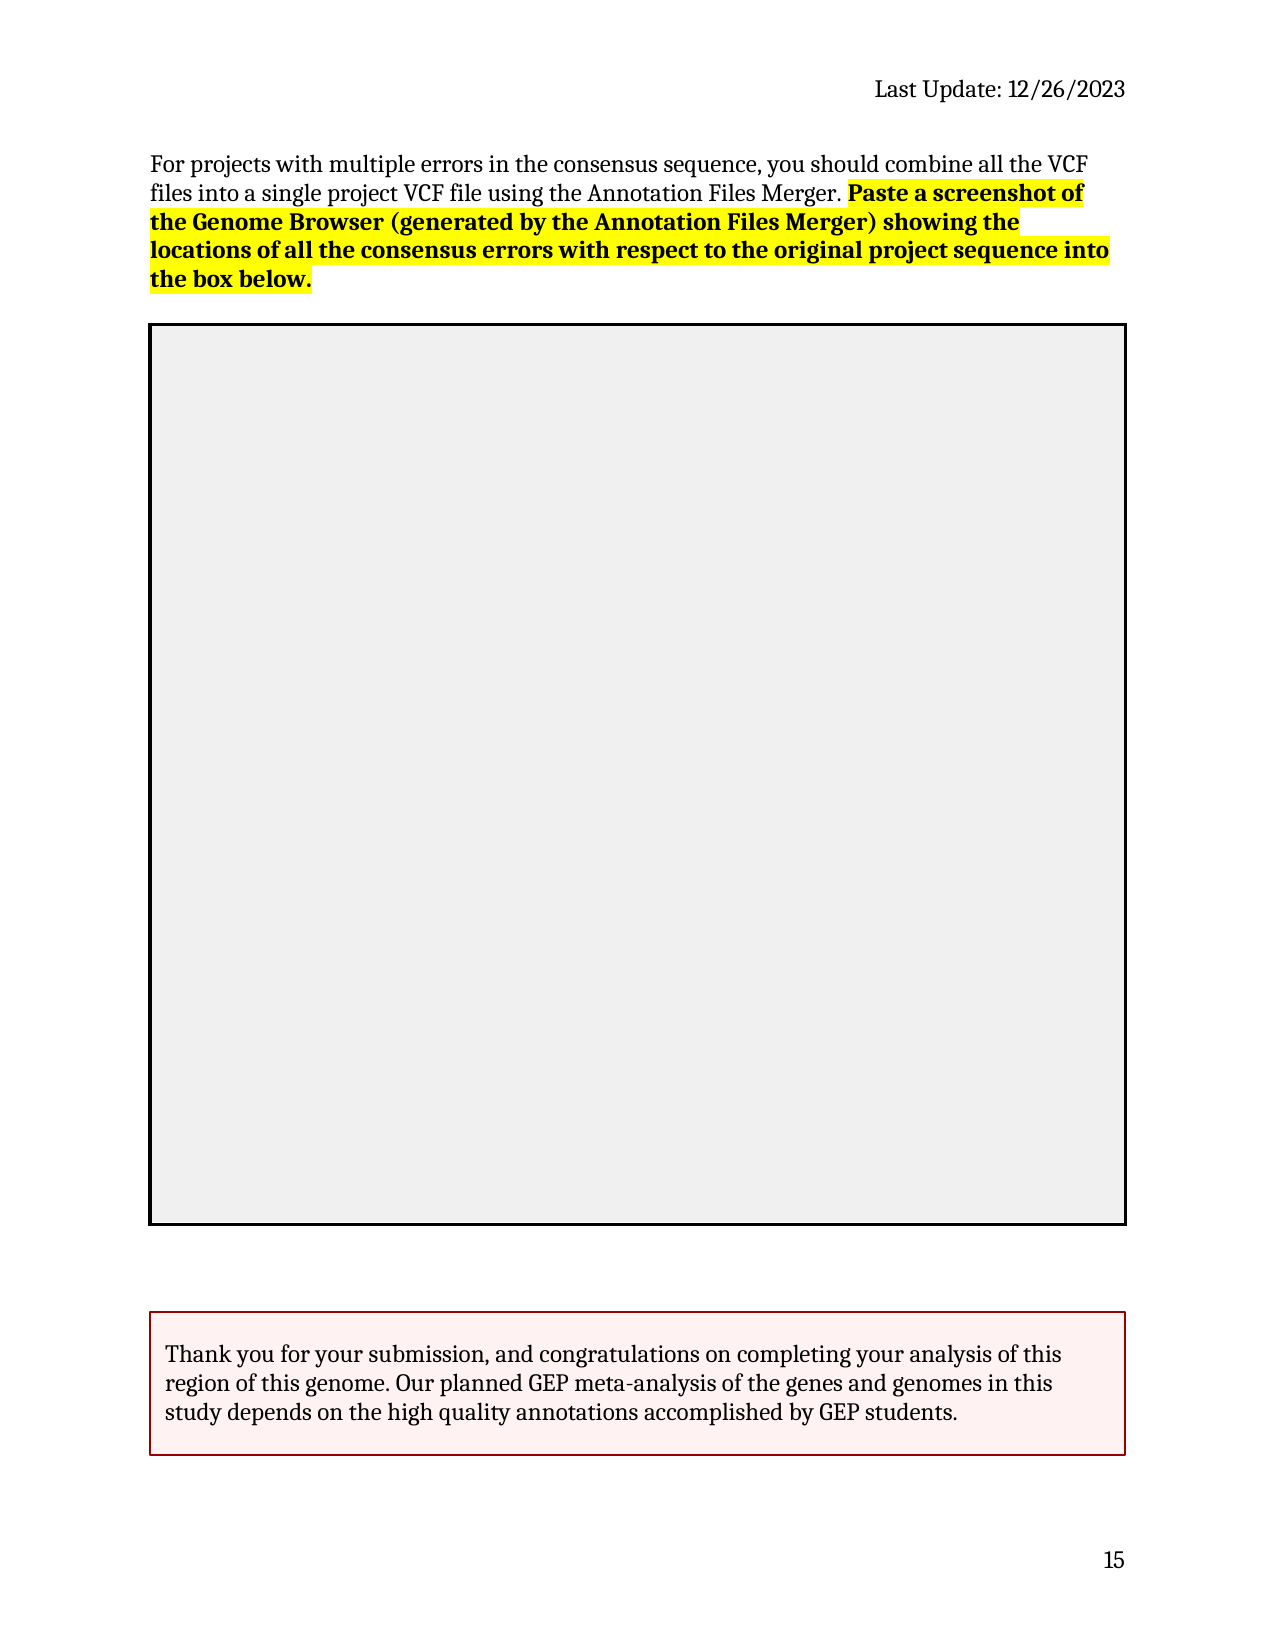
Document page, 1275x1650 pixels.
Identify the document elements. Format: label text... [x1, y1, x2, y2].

text For projects with multiple errors in the consensus sequence, you should combine all the VCF files into a single project VCF file using the Annotation Files Merger. Paste a screenshot of the Genome Browser (generated by the Annotation Files Merger) showing the locations of all the consensus errors with respect to the original project sequence into the box below. [150, 150, 1125, 294]
table_header [152, 326, 1124, 1222]
